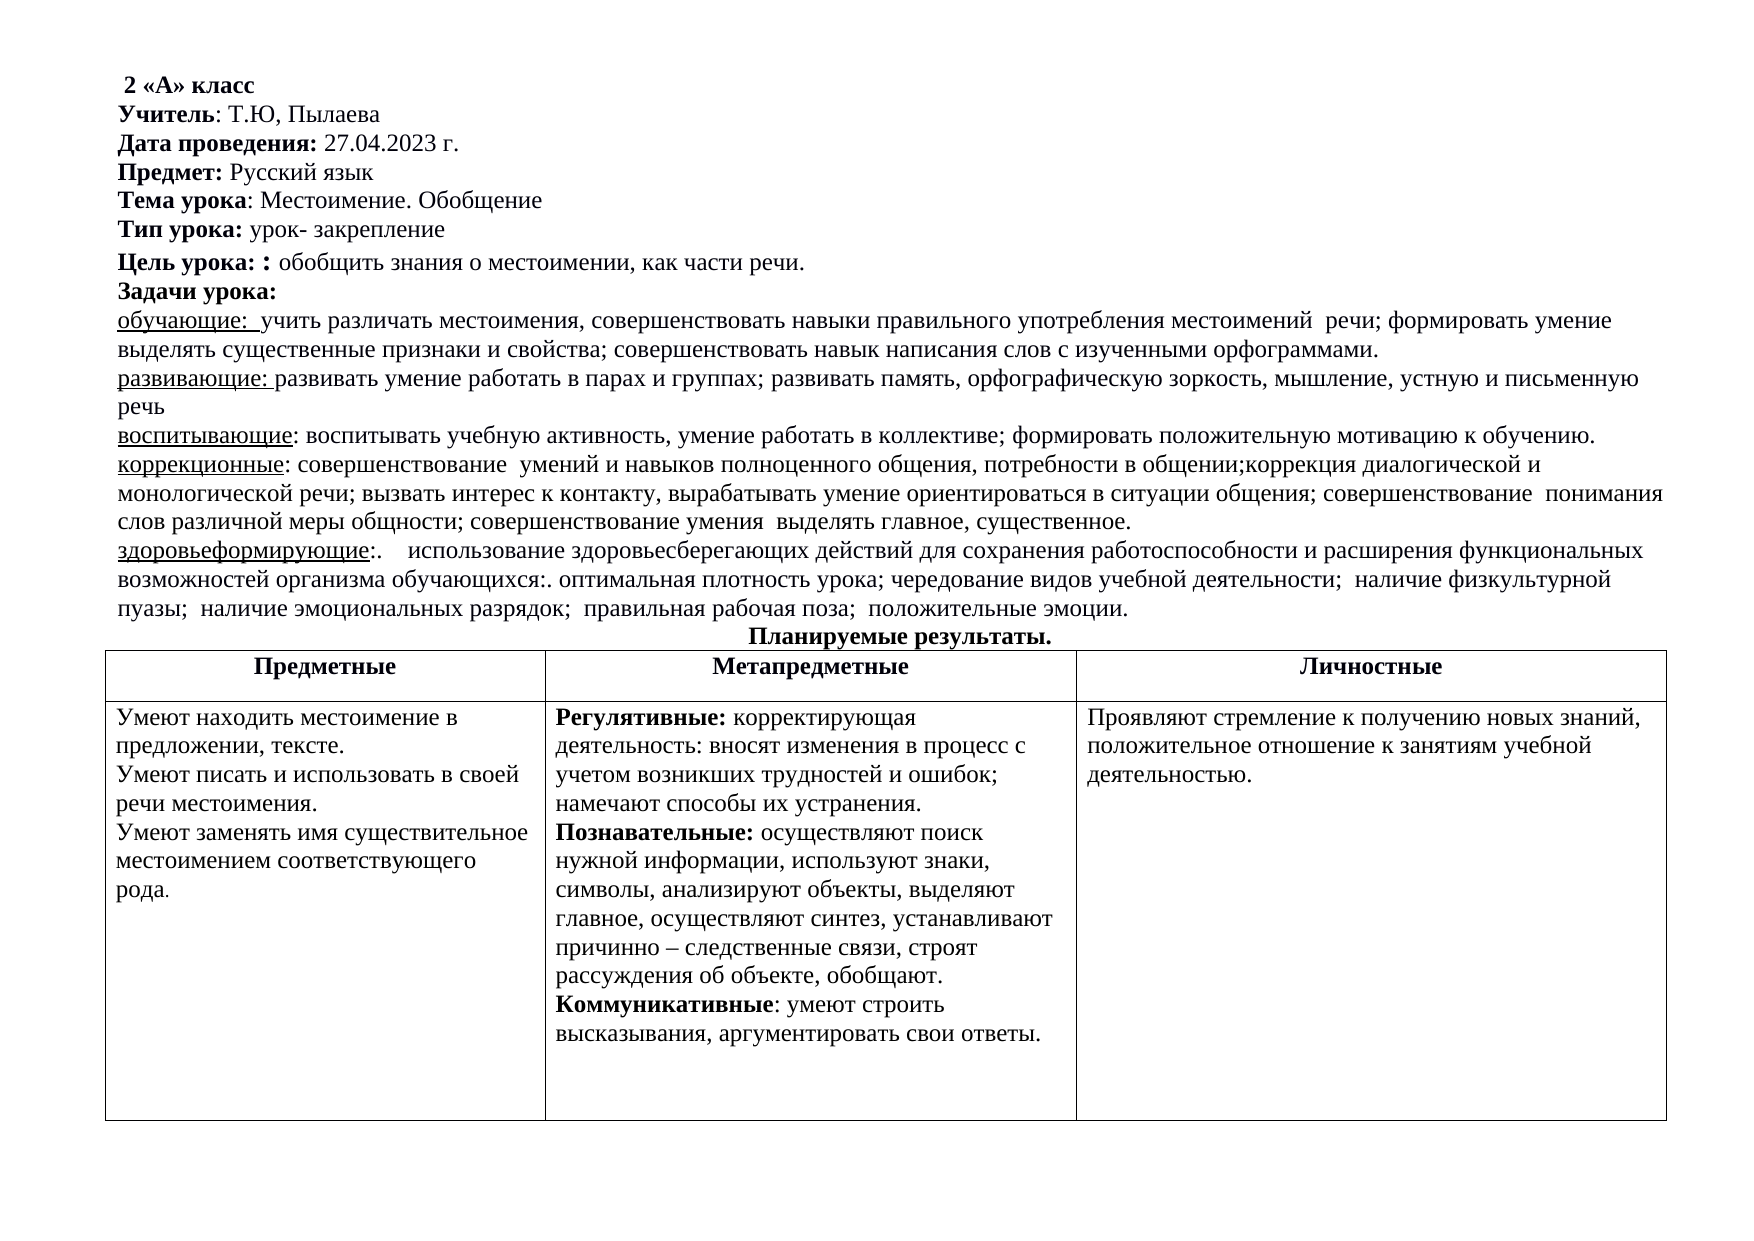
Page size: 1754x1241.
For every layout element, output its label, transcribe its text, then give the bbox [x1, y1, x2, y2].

text Учитель: Т.Ю, Пылаева [117, 99, 1683, 128]
text Предмет: Русский язык [117, 157, 1683, 185]
text воспитывающие: воспитывать учебную активность, умение работать в коллективе; формировать положительную мотивацию к обучению. [117, 420, 1683, 449]
text Дата проведения: 27.04.2023 г. [117, 128, 1683, 157]
text Задачи урока: [117, 276, 1683, 305]
text Тема урока: Местоимение. Обобщение [117, 185, 1636, 214]
text Цель урока: : обобщить знания о местоимении, как части речи. [117, 243, 1683, 276]
table_cell Проявляют стремление к получению новых знаний, положительное отношение к занятиям учебной деятельностью. [1077, 702, 1666, 1120]
text обучающие: учить различать местоимения, совершенствовать навыки правильного употребления местоимений речи; формировать умение выделять существенные признаки и свойства; совершенствовать навык написания слов с изученными орфограммами. [117, 305, 1683, 363]
table_header Метапредметные [546, 651, 1076, 701]
table_header Личностные [1077, 651, 1666, 701]
text 2 «А» класс [117, 70, 1683, 99]
text коррекционные: совершенствование умений и навыков полноценного общения, потребности в общении;коррекция диалогической и монологической речи; вызвать интерес к контакту, вырабатывать умение ориентироваться в ситуации общения; совершенствование понимания слов различной меры общности; совершенствование умения выделять главное, существенное. [117, 449, 1683, 535]
table_cell Умеют находить местоимение в предложении, тексте. Умеют писать и использовать в своей речи местоимения. Умеют заменять имя существительное местоимением соответствующего рода. [106, 702, 545, 1120]
text здоровьеформирующие:. использование здоровьесберегающих действий для сохранения работоспособности и расширения функциональных возможностей организма обучающихся:. оптимальная плотность урока; чередование видов учебной деятельности; наличие физкультурной пуазы; наличие эмоциональных разрядок; правильная рабочая поза; положительные эмоции. [117, 535, 1683, 621]
table_header Предметные [106, 651, 545, 701]
text Планируемые результаты. [117, 621, 1683, 650]
text развивающие: развивать умение работать в парах и группах; развивать память, орфографическую зоркость, мышление, устную и письменную речь [117, 363, 1683, 420]
text Тип урока: урок- закрепление [117, 214, 1683, 243]
table_cell Регулятивные: корректирующая деятельность: вносят изменения в процесс с учетом возникших трудностей и ошибок; намечают способы их устранения. Познавательные: осуществляют поиск нужной информации, используют знаки, символы, анализируют объекты, выделяют главное, осуществляют синтез, устанавливают причинно – следственные связи, строят рассуждения об объекте, обобщают. Коммуникативные: умеют строить высказывания, аргументировать свои ответы. [546, 702, 1076, 1120]
